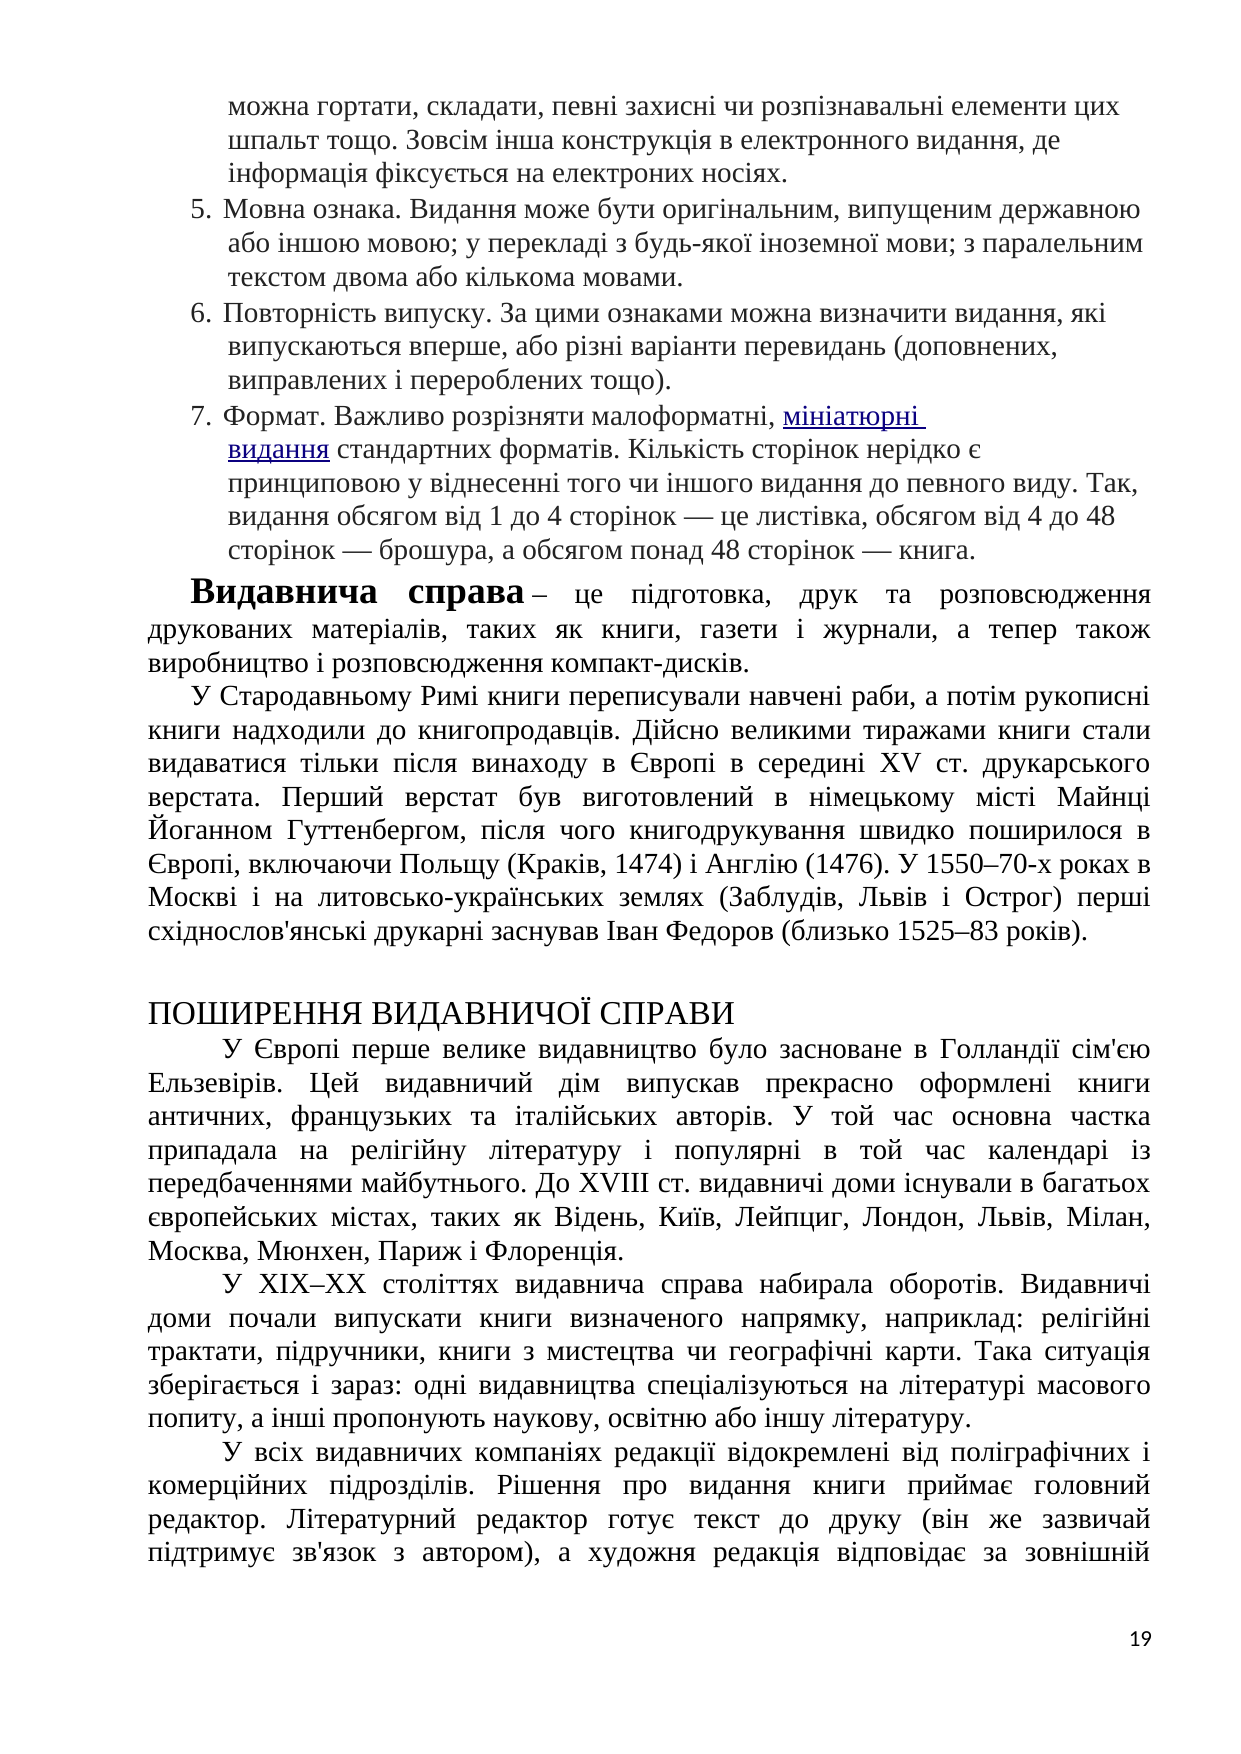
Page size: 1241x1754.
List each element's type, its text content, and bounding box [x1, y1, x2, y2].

list Повторність випуску. За цими ознаками можна визначити видання, які випускаються вперше, або різні варіанти перевидань (доповнених, виправлених і перероблених тощо). [190, 295, 1152, 395]
text У Європі перше велике видавництво було засноване в Голландії сім'єю Ельзевірів. Цей видавничий дім випускав прекрасно оформлені книги античних, французьких та італійських авторів. У той час основна частка припадала на релігійну літературу і популярні в той час календарі із передбаченнями майбутнього. До XVIII ст. видавничі доми існували в багатьох європейських містах, таких як Відень, Київ, Лейпциг, Лондон, Львів, Мілан, Москва, Мюнхен, Париж і Флоренція. [148, 1031, 1152, 1266]
list Формат. Важливо розрізняти малоформатні, мініатюрні видання стандартних форматів. Кількість сторінок нерідко є принциповою у віднесенні того чи іншого видання до певного виду. Так, видання обсягом від 1 до 4 сторінок — це листівка, обсягом від 4 до 48 сторінок — брошура, а обсягом понад 48 сторінок — книга. [190, 398, 1152, 566]
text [148, 1434, 1152, 1568]
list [190, 88, 1152, 189]
text У XIX–XX століттях видавнича справа набирала оборотів. Видавничі доми почали випускати книги визначеного напрямку, наприклад: релігійні трактати, підручники, книги з мистецтва чи географічні карти. Така ситуація зберігається і зараз: одні видавництва спеціалізуються на літературі масового попиту, а інші пропонують наукову, освітню або іншу літературу. [148, 1266, 1152, 1434]
text Видавнича справа – це підготовка, друк та розповсюдження друкованих матеріалів, таких як книги, газети і журнали, а тепер також виробництво і розповсюдження компакт-дисків. [148, 568, 1152, 678]
list Мовна ознака. Видання може бути оригінальним, випущеним державною або іншою мовою; у перекладі з будь-якої іноземної мови; з паралельним текстом двома або кількома мовами. [190, 192, 1152, 292]
text ПОШИРЕННЯ ВИДАВНИЧОЇ СПРАВИ [148, 992, 1152, 1031]
text У Стародавньому Римі книги переписували навчені раби, а потім рукописні книги надходили до книгопродавців. Дійсно великими тиражами книги стали видаватися тільки після винаходу в Європі в середині XV ст. друкарського верстата. Перший верстат був виготовлений в німецькому місті Майнці Йоганном Гуттенбергом, після чого книгодрукування швидко поширилося в Європі, включаючи Польщу (Краків, 1474) і Англію (1476). У 1550–70-х роках в Москві і на литовсько-українських землях (Заблудів, Львів і Острог) перші східнослов'янські друкарні заснував Іван Федоров (близько 1525–83 років). [148, 678, 1152, 947]
